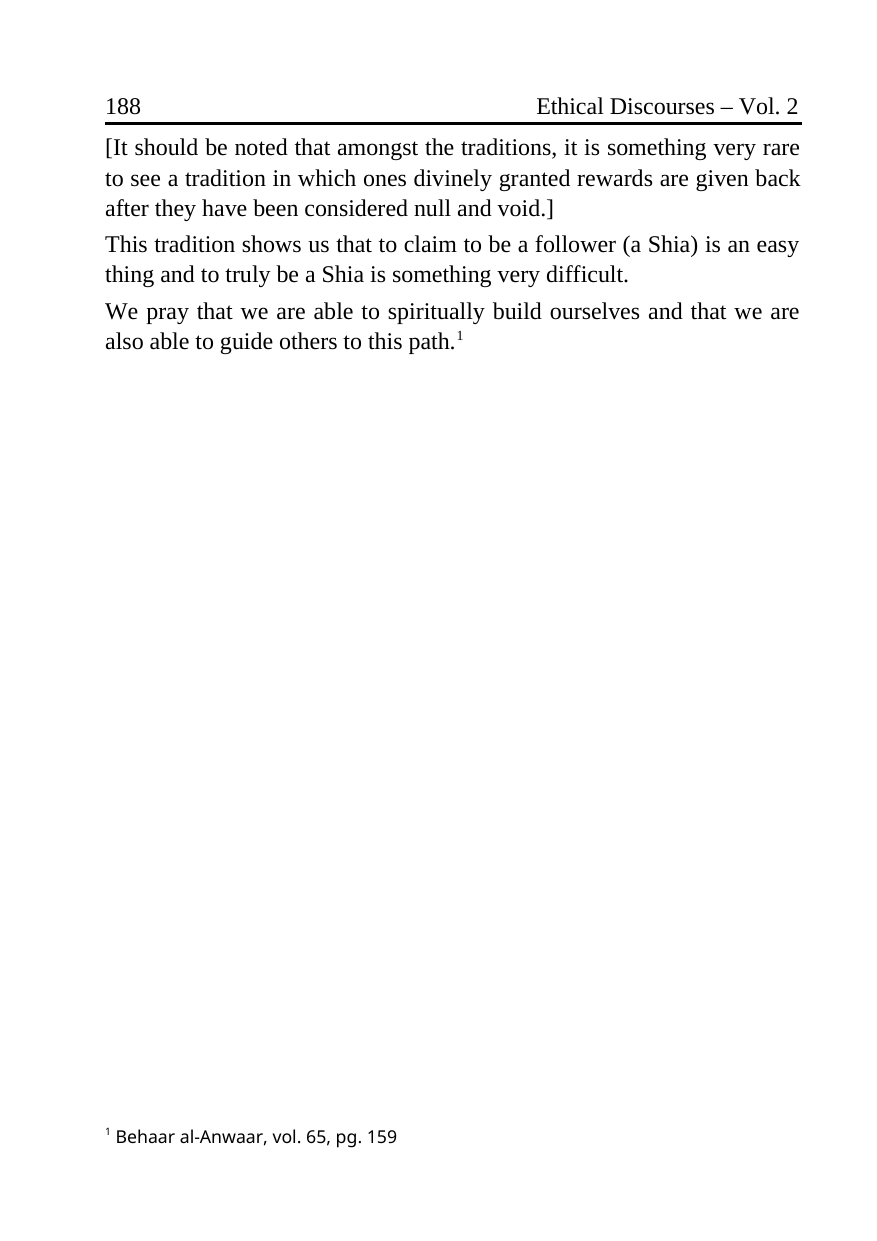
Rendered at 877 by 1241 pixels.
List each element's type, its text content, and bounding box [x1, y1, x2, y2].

text [It should be noted that amongst the traditions, it is something very rare to see a tradition in which ones divinely granted rewards are given back after they have been considered null and void.] [105, 132, 802, 222]
text This tradition shows us that to claim to be a follower (a Shia) is an easy thing and to truly be a Shia is something very difficult. [105, 228, 802, 289]
text We pray that we are able to spiritually build ourselves and that we are also able to guide others to this path. [105, 295, 802, 356]
